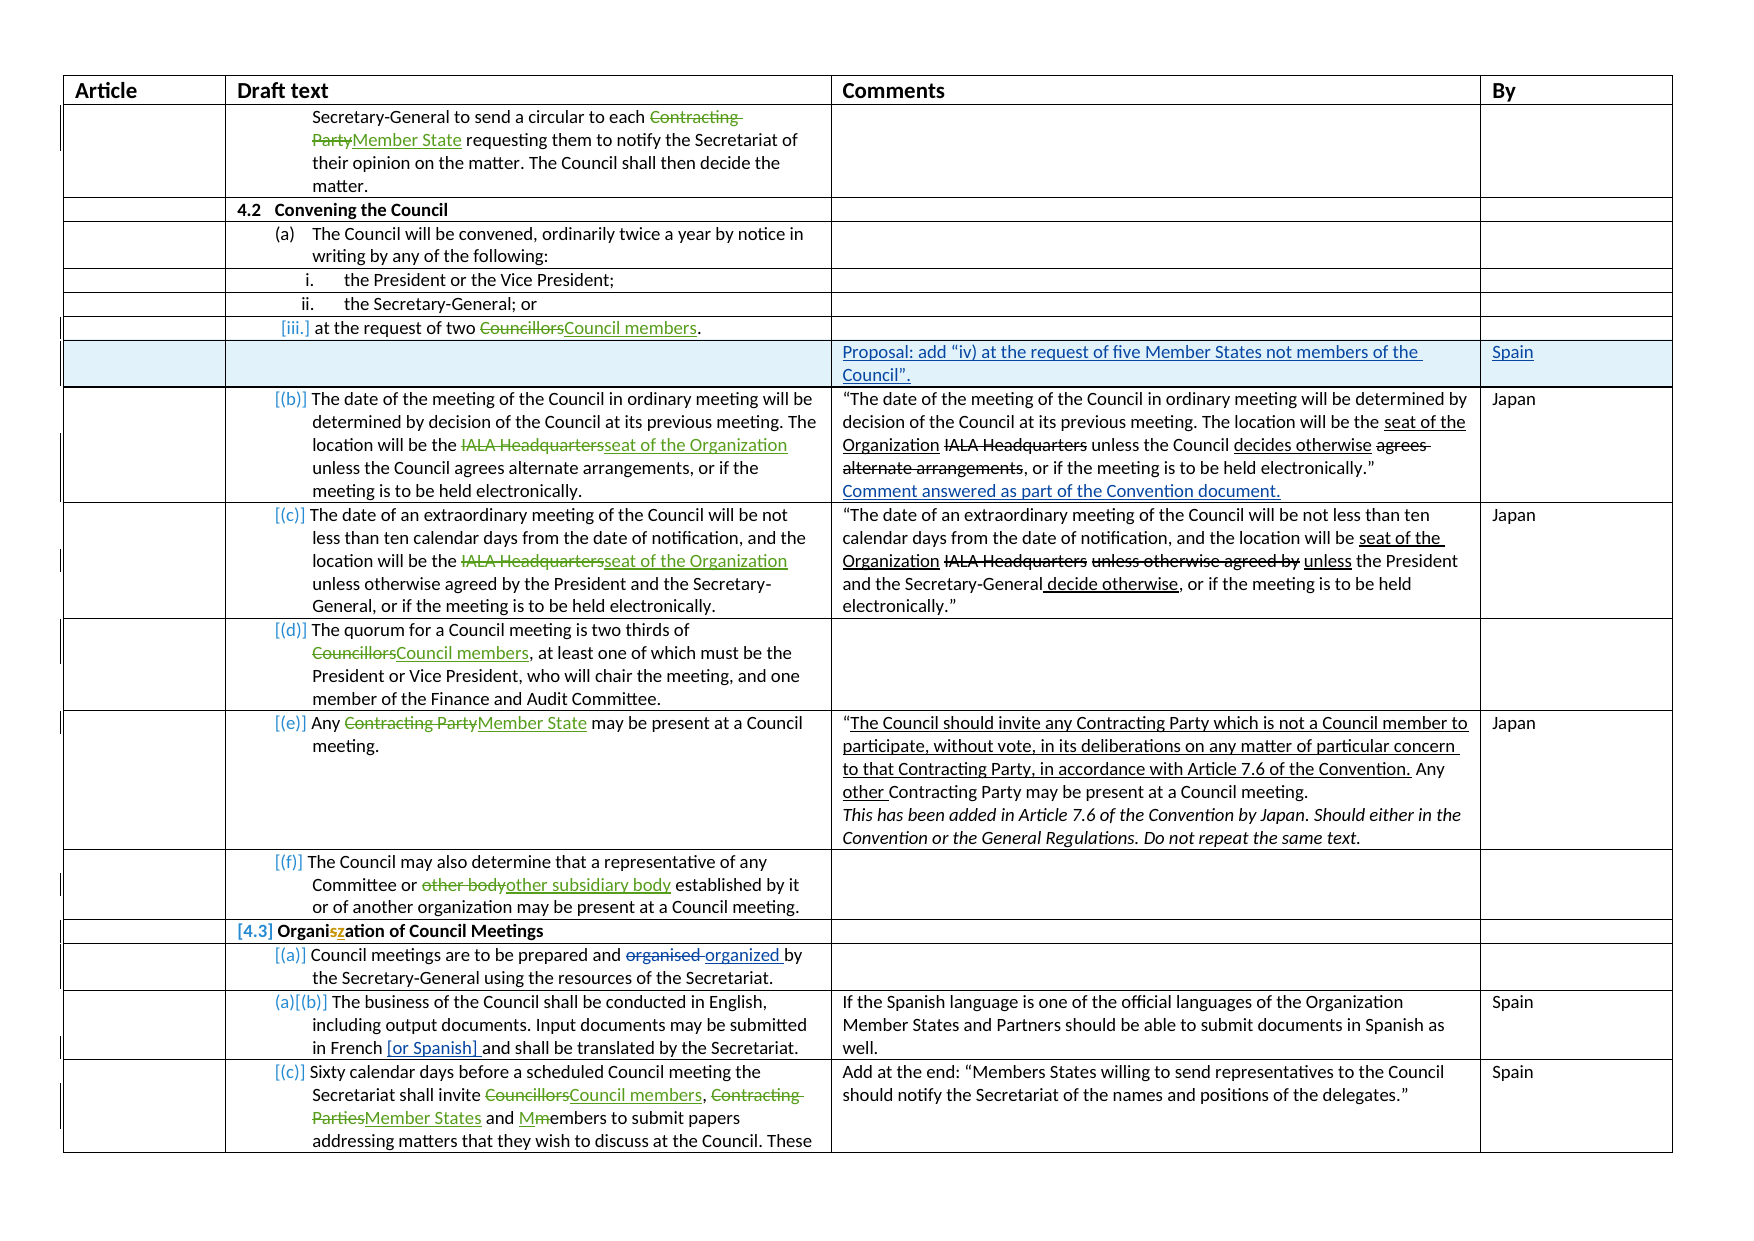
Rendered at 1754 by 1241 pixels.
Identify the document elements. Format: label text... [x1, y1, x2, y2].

table_cell [64, 711, 225, 849]
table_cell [226, 105, 831, 197]
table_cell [832, 1060, 1480, 1152]
table_cell [1481, 944, 1672, 989]
table_cell [64, 991, 225, 1059]
table_header Article [64, 76, 225, 104]
table_cell [64, 619, 225, 710]
table_cell [1481, 293, 1672, 316]
table_cell Japan [1481, 711, 1672, 849]
table_cell Spain [1481, 1060, 1672, 1152]
table_cell [1481, 920, 1672, 943]
table_cell [64, 850, 225, 919]
table_cell The date of an extraordinary meeting of the Council will be not less than ten calendar days from the date of notification, and the location will be the unless otherwise agreed by the President and the Secretary‐General, or if the meeting is to be held electronically. [226, 503, 831, 618]
table_cell [1481, 317, 1672, 339]
table_cell [64, 222, 225, 268]
table_cell The quorum for a Council meeting is two thirds of , at least one of which must be the President or Vice President, who will chair the meeting, and one member of the Finance and Audit Committee. [226, 619, 831, 710]
table_cell [832, 293, 1480, 316]
table_cell [64, 198, 225, 221]
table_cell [226, 1060, 831, 1152]
table_cell [832, 198, 1480, 221]
table_cell “The date of the meeting of the Council in ordinary meeting will be determined by decision of the Council at its previous meeting. The location will be the seat of the Organization IALA Headquarters unless the Council decides otherwise agrees alternate arrangements, or if the meeting is to be held electronically.” [832, 388, 1480, 502]
table_cell [64, 317, 225, 339]
table_cell [832, 619, 1480, 710]
table_cell at the request of two . [226, 317, 831, 339]
table_cell [64, 1060, 225, 1152]
table_cell The business of the Council shall be conducted in English, including output documents. Input documents may be submitted in French and shall be translated by the Secretariat. [226, 991, 831, 1059]
table_cell [1481, 850, 1672, 919]
table_cell [832, 269, 1480, 292]
table_cell Any may be present at a Council meeting. [226, 711, 831, 849]
table_cell [64, 944, 225, 989]
table_cell Japan [1481, 388, 1672, 502]
table_cell [1481, 222, 1672, 268]
table_cell Council meetings are to be prepared and by the Secretary‐General using the resources of the Secretariat. [226, 944, 831, 989]
table_cell [1481, 269, 1672, 292]
table_cell [64, 105, 225, 197]
table_cell Japan [1481, 503, 1672, 618]
table_cell The Council may also determine that a representative of any Committee or established by it or of another organization may be present at a Council meeting. [226, 850, 831, 919]
table_cell [64, 920, 225, 943]
table_cell [64, 269, 225, 292]
table_header Draft text [226, 76, 831, 104]
table_cell [832, 105, 1480, 197]
table_cell [832, 222, 1480, 268]
table_header Comments [832, 76, 1480, 104]
table_cell If the Spanish language is one of the official languages of the Organization Member States and Partners should be able to submit documents in Spanish as well. [832, 991, 1480, 1059]
table_cell [64, 293, 225, 316]
table_cell [1481, 105, 1672, 197]
table_cell [64, 503, 225, 618]
table_cell [64, 388, 225, 502]
table_cell [832, 317, 1480, 339]
table_cell [1481, 619, 1672, 710]
table_cell Convening the Council [226, 198, 831, 221]
table_header By [1481, 76, 1672, 104]
table_cell Spain [1481, 991, 1672, 1059]
table_cell [1481, 198, 1672, 221]
table_cell [832, 850, 1480, 919]
table_cell The Council will be convened, ordinarily twice a year by notice in writing by any of the following: [226, 222, 831, 268]
table_cell the President or the Vice President; [226, 269, 831, 292]
table_cell “The Council should invite any Contracting Party which is not a Council member to participate, without vote, in its deliberations on any matter of particular concern to that Contracting Party, in accordance with Article 7.6 of the Convention. Any other Contracting Party may be present at a Council meeting. This has been added in Article 7.6 of the Convention by Japan. Should either in the Convention or the General Regulations. Do not repeat the same text. [832, 711, 1480, 849]
table_cell “The date of an extraordinary meeting of the Council will be not less than ten calendar days from the date of notification, and the location will be seat of the Organization IALA Headquarters unless otherwise agreed by unless the President and the Secretary‐General decide otherwise, or if the meeting is to be held electronically.” [832, 503, 1480, 618]
table_cell the Secretary-General; or [226, 293, 831, 316]
table_cell [832, 944, 1480, 989]
table_cell [832, 920, 1480, 943]
table_cell The date of the meeting of the Council in ordinary meeting will be determined by decision of the Council at its previous meeting. The location will be the unless the Council agrees alternate arrangements, or if the meeting is to be held electronically. [226, 388, 831, 502]
table_cell Organiation of Council Meetings [226, 920, 831, 943]
